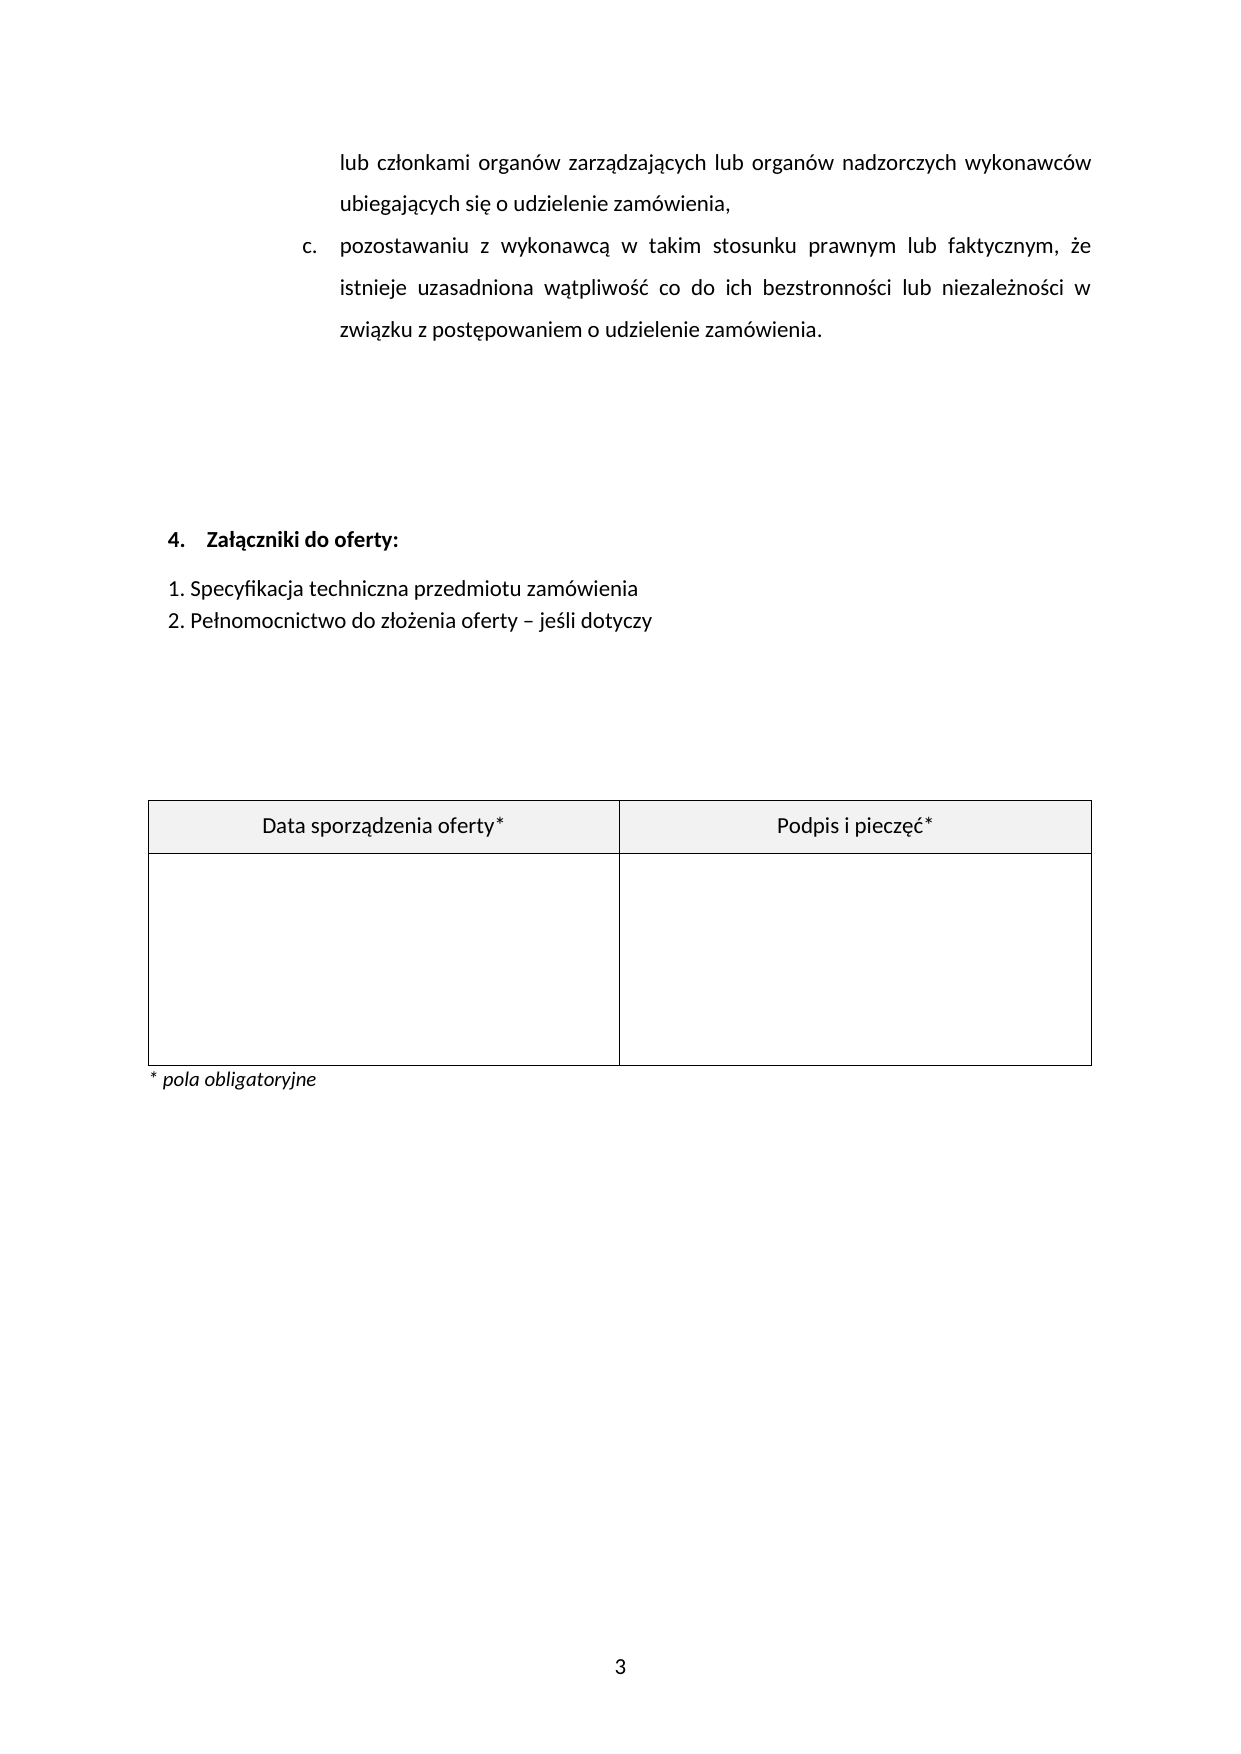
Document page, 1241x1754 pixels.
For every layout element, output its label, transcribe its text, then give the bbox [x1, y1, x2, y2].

text 1. Specyfikacja techniczna przedmiotu zamówienia [168, 574, 1093, 602]
text 2. Pełnomocnictwo do złożenia oferty – jeśli dotyczy [168, 606, 1093, 634]
table_cell [620, 854, 1091, 1065]
table_cell [149, 854, 619, 1065]
list Załączniki do oferty: [168, 525, 1093, 553]
text * pola obligatoryjne [148, 1066, 1093, 1092]
table_header Data sporządzenia oferty* [149, 801, 619, 853]
table_header Podpis i pieczęć* [620, 801, 1091, 853]
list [302, 148, 1093, 218]
list pozostawaniu z wykonawcą w takim stosunku prawnym lub faktycznym, że istnieje uzasadniona wątpliwość co do ich bezstronności lub niezależności w związku z postępowaniem o udzielenie zamówienia. [302, 232, 1093, 343]
